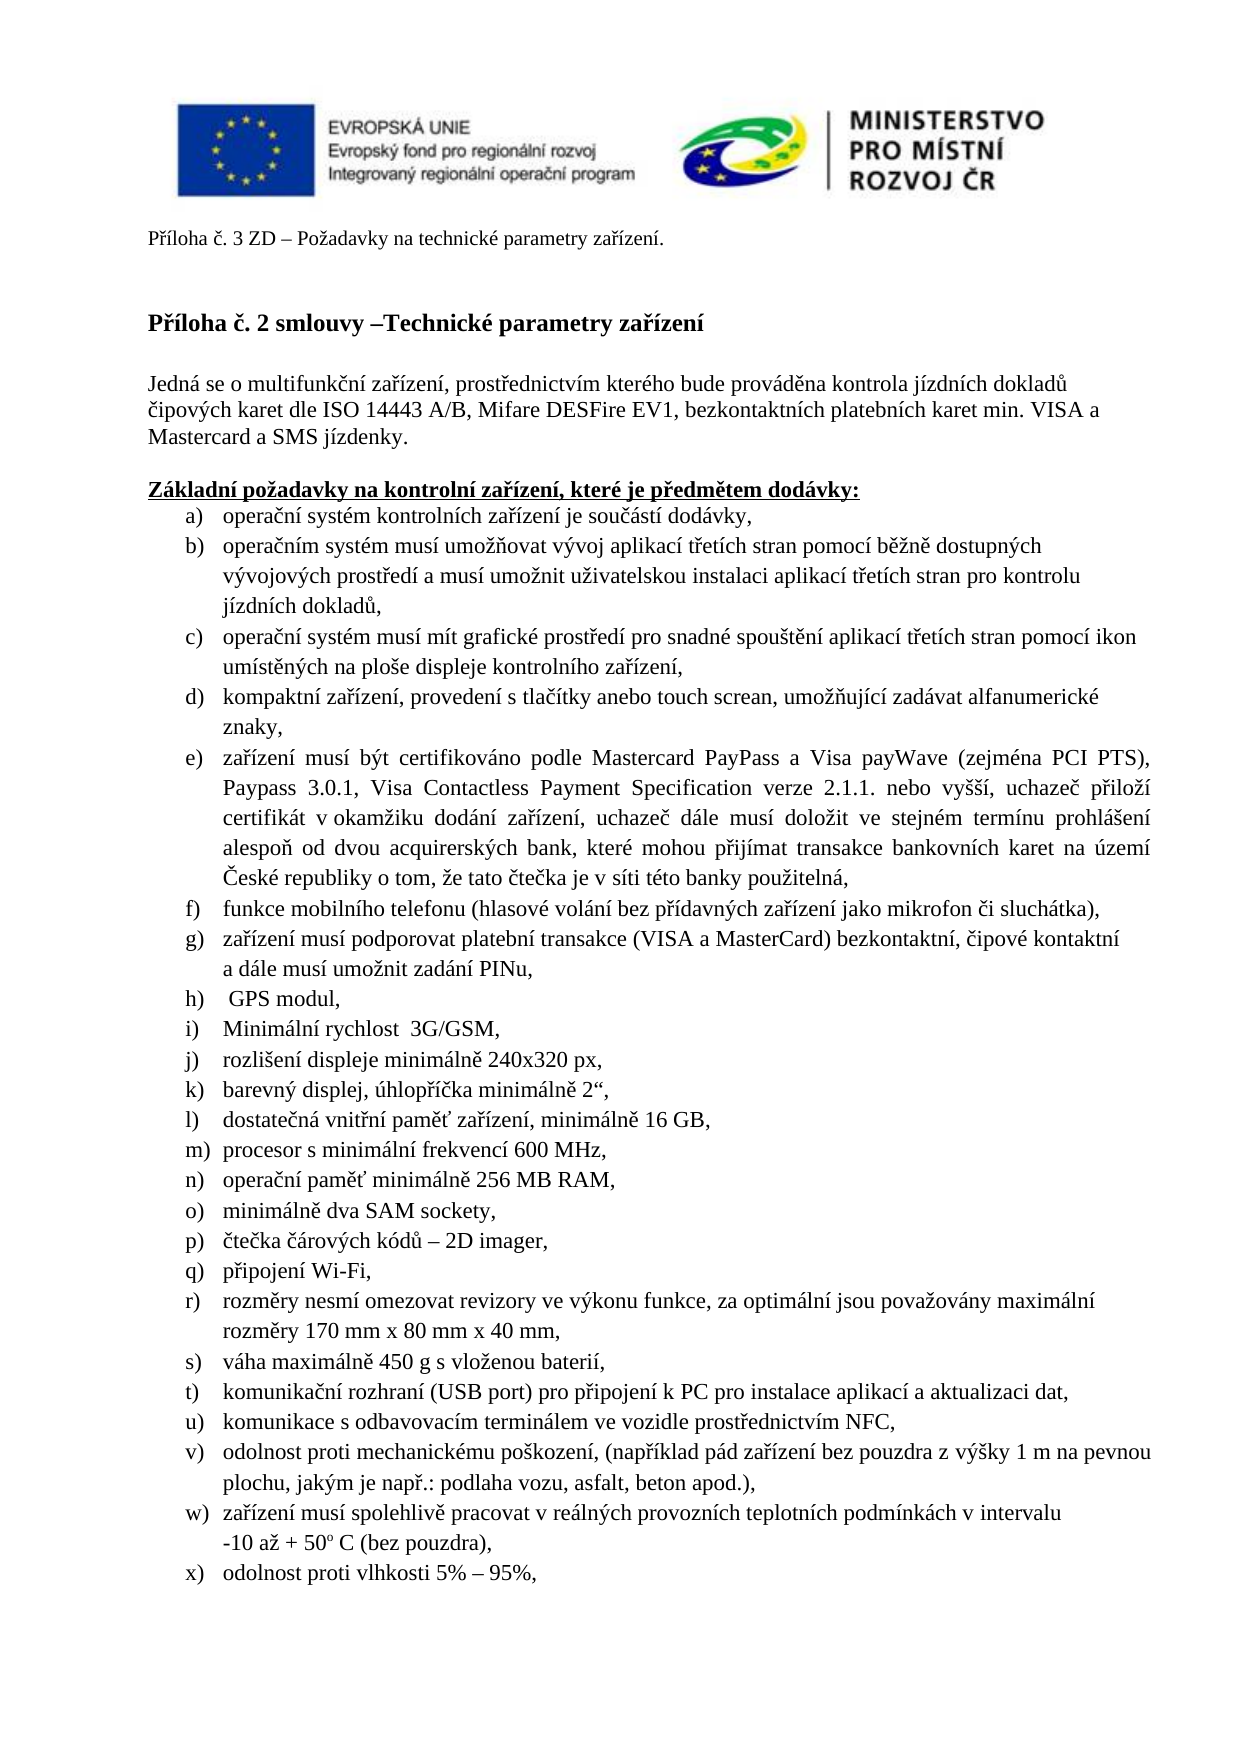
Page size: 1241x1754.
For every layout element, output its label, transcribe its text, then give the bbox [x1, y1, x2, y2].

list váha maximálně 450 g s vloženou baterií, [185, 1348, 1152, 1374]
list barevný displej, úhlopříčka minimálně 2“, [185, 1076, 1152, 1102]
list GPS modul, [185, 985, 1152, 1012]
list čtečka čárových kódů – 2D imager, [185, 1227, 1152, 1253]
list komunikační rozhraní (USB port) pro připojení k PC pro instalace aplikací a aktualizaci dat, [185, 1378, 1152, 1404]
text Jedná se o multifunkční zařízení, prostřednictvím kterého bude prováděna kontrola jízdních dokladů čipových karet dle ISO 14443 A/B, Mifare DESFire EV1, bezkontaktních platebních karet min. VISA a Mastercard a SMS jízdenky. [148, 370, 1152, 449]
list rozměry nesmí omezovat revizory ve výkonu funkce, za optimální jsou považovány maximální rozměry 170 mm x 80 mm x 40 mm, [185, 1287, 1152, 1344]
list operačním systém musí umožňovat vývoj aplikací třetích stran pomocí běžně dostupných vývojových prostředí a musí umožnit uživatelskou instalaci aplikací třetích stran pro kontrolu jízdních dokladů, [185, 532, 1152, 619]
list operační systém musí mít grafické prostředí pro snadné spouštění aplikací třetích stran pomocí ikon umístěných na ploše displeje kontrolního zařízení, [185, 623, 1152, 679]
list připojení Wi-Fi, [185, 1257, 1152, 1283]
list zařízení musí být certifikováno podle Mastercard PayPass a Visa payWave (zejména PCI PTS), Paypass 3.0.1, Visa Contactless Payment Specification verze 2.1.1. nebo vyšší, uchazeč přiloží certifikát v okamžiku dodání zařízení, uchazeč dále musí doložit ve stejném termínu prohlášení alespoň od dvou acquirerských bank, které mohou přijímat transakce bankovních karet na území České republiky o tom, že tato čtečka je v síti této banky použitelná, [185, 744, 1152, 891]
list dostatečná vnitřní paměť zařízení, minimálně 16 GB, [185, 1106, 1152, 1132]
picture [147, 73, 1073, 227]
list rozlišení displeje minimálně 240x320 px, [185, 1046, 1152, 1072]
list minimálně dva SAM sockety, [185, 1197, 1152, 1223]
list kompaktní zařízení, provedení s tlačítky anebo touch screan, umožňující zadávat alfanumerické znaky, [185, 683, 1152, 740]
list Minimální rychlost 3G/GSM, [185, 1016, 1152, 1042]
text Příloha č. 3 ZD – Požadavky na technické parametry zařízení. [148, 226, 1152, 250]
list operační systém kontrolních zařízení je součástí dodávky, [185, 502, 1152, 528]
list odolnost proti vlhkosti 5% – 95%, [185, 1559, 1152, 1586]
list procesor s minimální frekvencí 600 MHz, [185, 1136, 1152, 1163]
list zařízení musí podporovat platební transakce (VISA a MasterCard) bezkontaktní, čipové kontaktní a dále musí umožnit zadání PINu, [185, 925, 1152, 981]
list operační paměť minimálně 256 MB RAM, [185, 1167, 1152, 1193]
list zařízení musí spolehlivě pracovat v reálných provozních teplotních podmínkách v intervalu -10 až + 50o C (bez pouzdra), [185, 1499, 1152, 1555]
list komunikace s odbavovacím terminálem ve vozidle prostřednictvím NFC, [185, 1408, 1152, 1434]
text Základní požadavky na kontrolní zařízení, které je předmětem dodávky: [148, 476, 1152, 502]
list funkce mobilního telefonu (hlasové volání bez přídavných zařízení jako mikrofon či sluchátka), [185, 895, 1152, 921]
list odolnost proti mechanickému poškození, (například pád zařízení bez pouzdra z výšky 1 m na pevnou plochu, jakým je např.: podlaha vozu, asfalt, beton apod.), [185, 1438, 1152, 1495]
text Příloha č. 2 smlouvy –Technické parametry zařízení [148, 308, 1152, 337]
